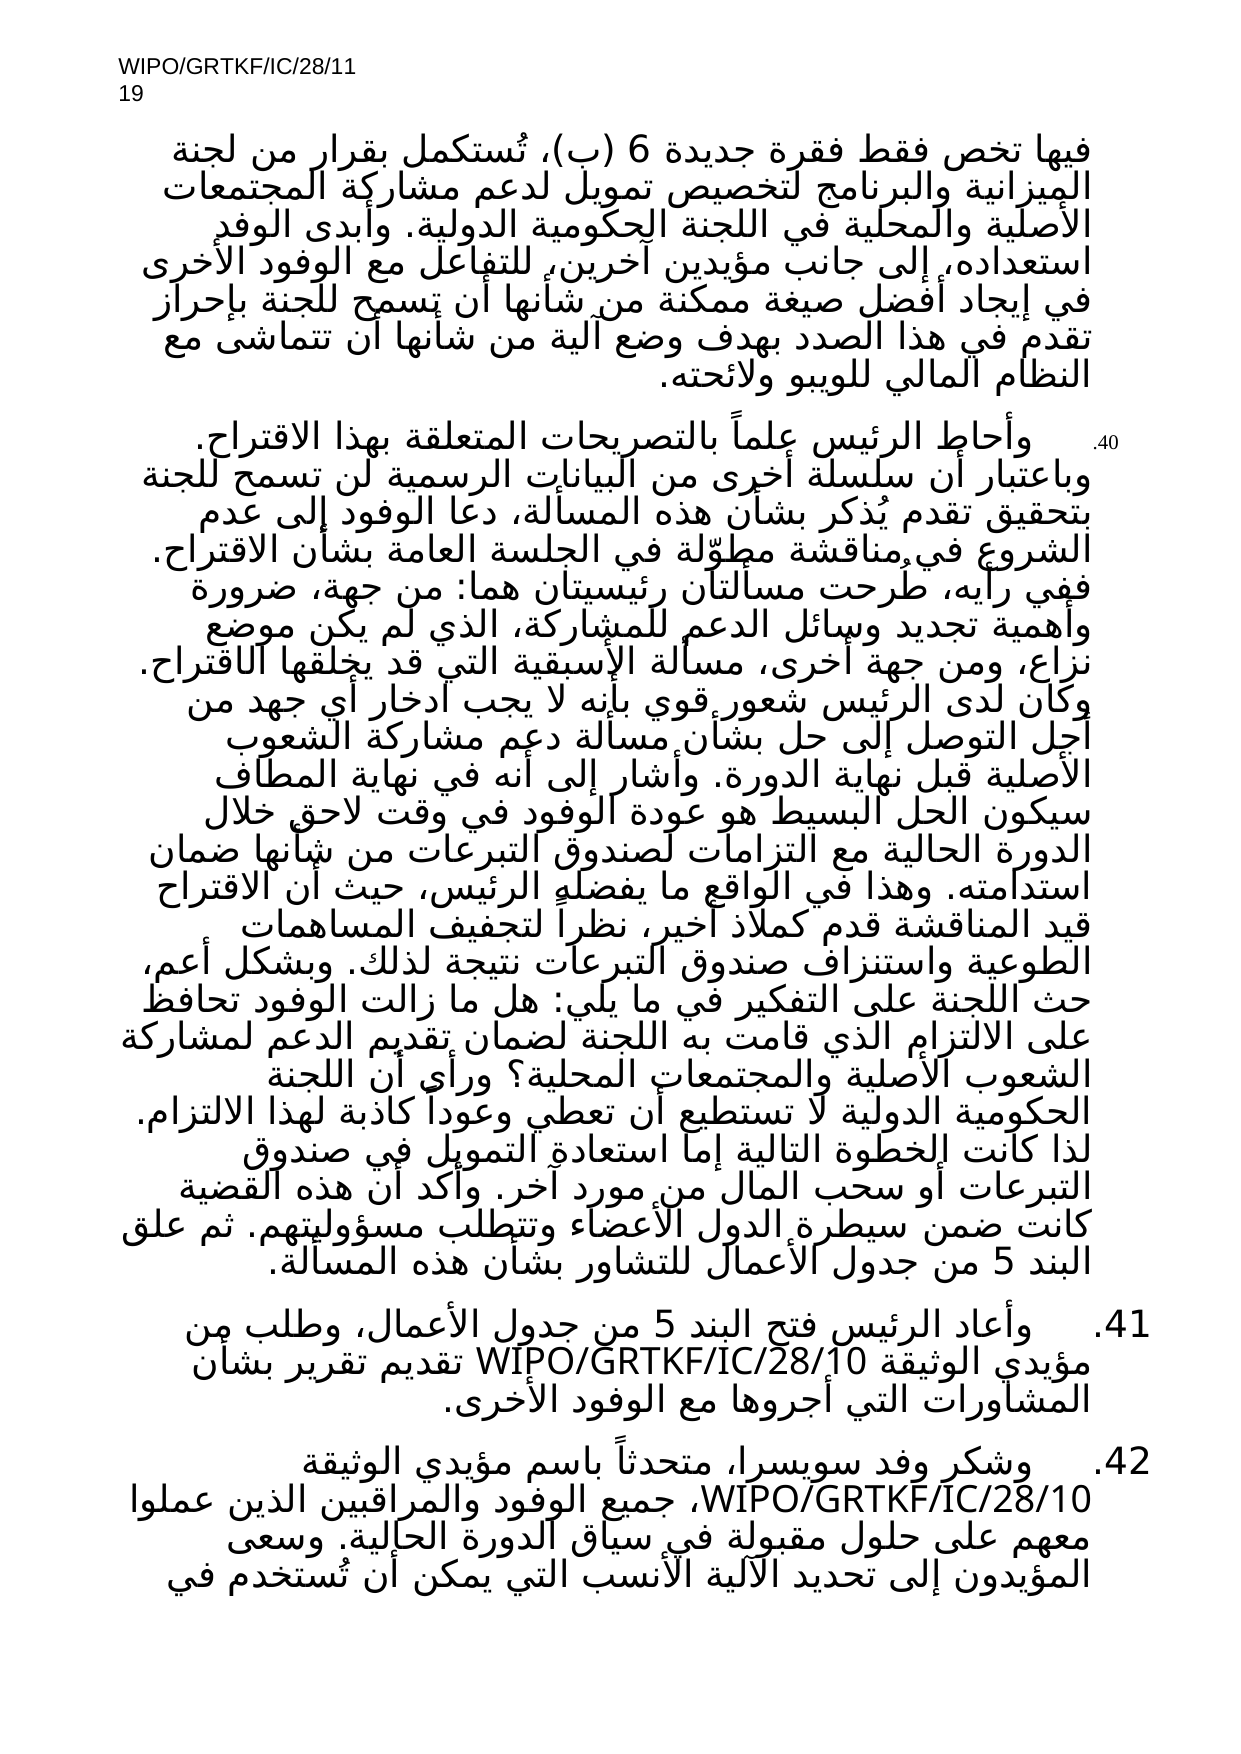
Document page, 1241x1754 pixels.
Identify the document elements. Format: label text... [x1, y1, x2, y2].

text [118, 132, 1092, 395]
text وأحاط الرئيس علماً بالتصريحات المتعلقة بهذا الاقتراح. وباعتبار أن سلسلة أخرى من البيانات الرسمية لن تسمح للجنة بتحقيق تقدم يُذكر بشأن هذه المسألة، دعا الوفود إلى عدم الشروع في مناقشة مطوّلة في الجلسة العامة بشأن الاقتراح. ففي رأيه، طُرحت مسألتان رئيسيتان هما: من جهة، ضرورة وأهمية تجديد وسائل الدعم للمشاركة، الذي لم يكن موضع نزاع، ومن جهة أخرى، مسألة الأسبقية التي قد يخلقها الاقتراح. وكان لدى الرئيس شعور قوي بأنه لا يجب ادخار أي جهد من أجل التوصل إلى حل بشأن مسألة دعم مشاركة الشعوب الأصلية قبل نهاية الدورة. وأشار إلى أنه في نهاية المطاف سيكون الحل البسيط هو عودة الوفود في وقت لاحق خلال الدورة الحالية مع التزامات لصندوق التبرعات من شأنها ضمان استدامته. وهذا في الواقع ما يفضله الرئيس، حيث أن الاقتراح قيد المناقشة قدم كملاذ أخير، نظراً لتجفيف المساهمات الطوعية واستنزاف صندوق التبرعات نتيجة لذلك. وبشكل أعم، حث اللجنة على التفكير في ما يلي: هل ما زالت الوفود تحافظ على الالتزام الذي قامت به اللجنة لضمان تقديم الدعم لمشاركة الشعوب الأصلية والمجتمعات المحلية؟ ورأى أن اللجنة الحكومية الدولية لا تستطيع أن تعطي وعوداً كاذبة لهذا الالتزام. لذا كانت الخطوة التالية إما استعادة التمويل في صندوق التبرعات أو سحب المال من مورد آخر. وأكد أن هذه القضية كانت ضمن سيطرة الدول الأعضاء وتتطلب مسؤوليتهم. ثم علق البند 5 من جدول الأعمال للتشاور بشأن هذه المسألة. [118, 420, 1092, 1282]
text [118, 1445, 1092, 1595]
text وأعاد الرئيس فتح البند 5 من جدول الأعمال، وطلب من مؤيدي الوثيقة WIPO/GRTKF/IC/28/10 تقديم تقرير بشأن المشاورات التي أجروها مع الوفود الأخرى. [118, 1307, 1092, 1420]
